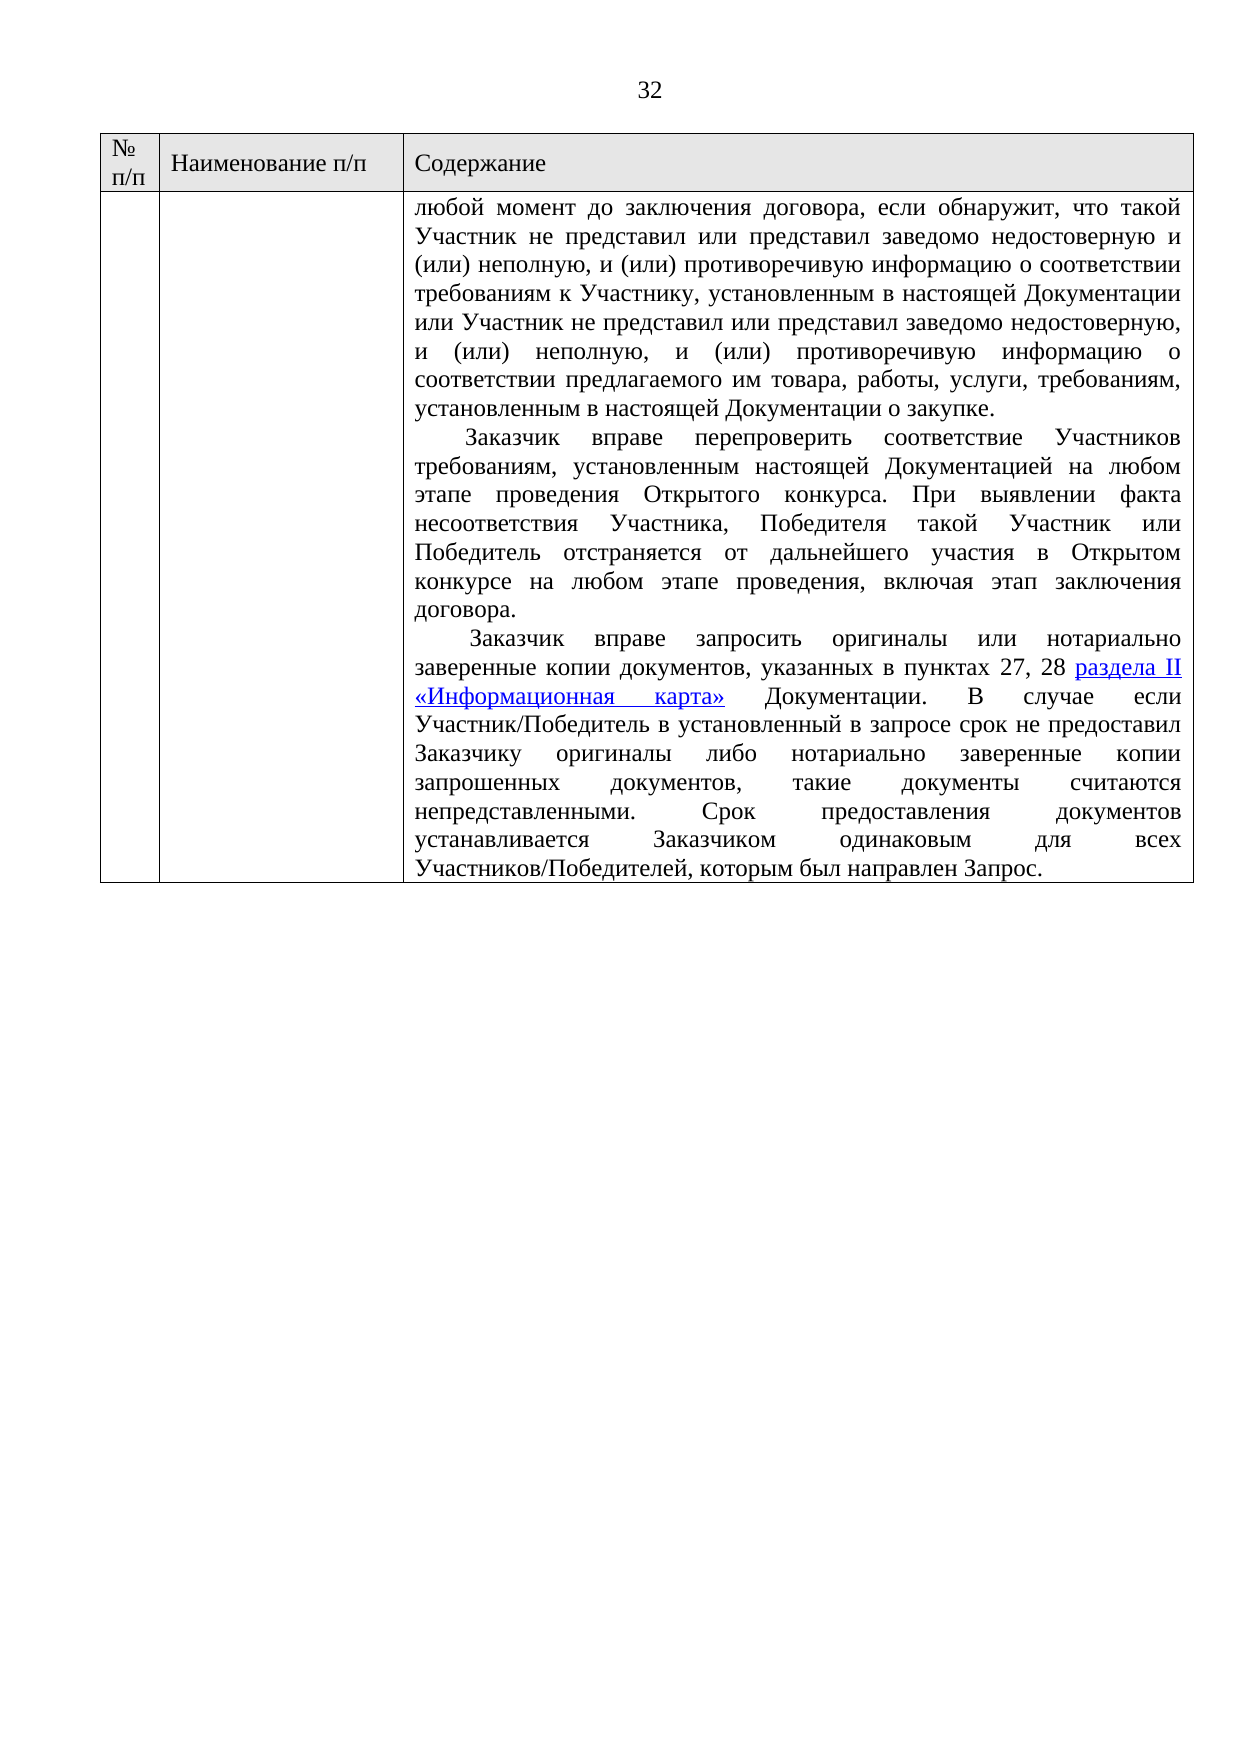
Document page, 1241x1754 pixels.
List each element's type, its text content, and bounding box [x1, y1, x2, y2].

table_header № п/п [101, 134, 159, 191]
table_header Наименование п/п [160, 134, 403, 191]
table_cell [101, 192, 159, 882]
table_header Содержание [404, 134, 1193, 191]
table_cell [160, 192, 403, 882]
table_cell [404, 192, 1193, 882]
